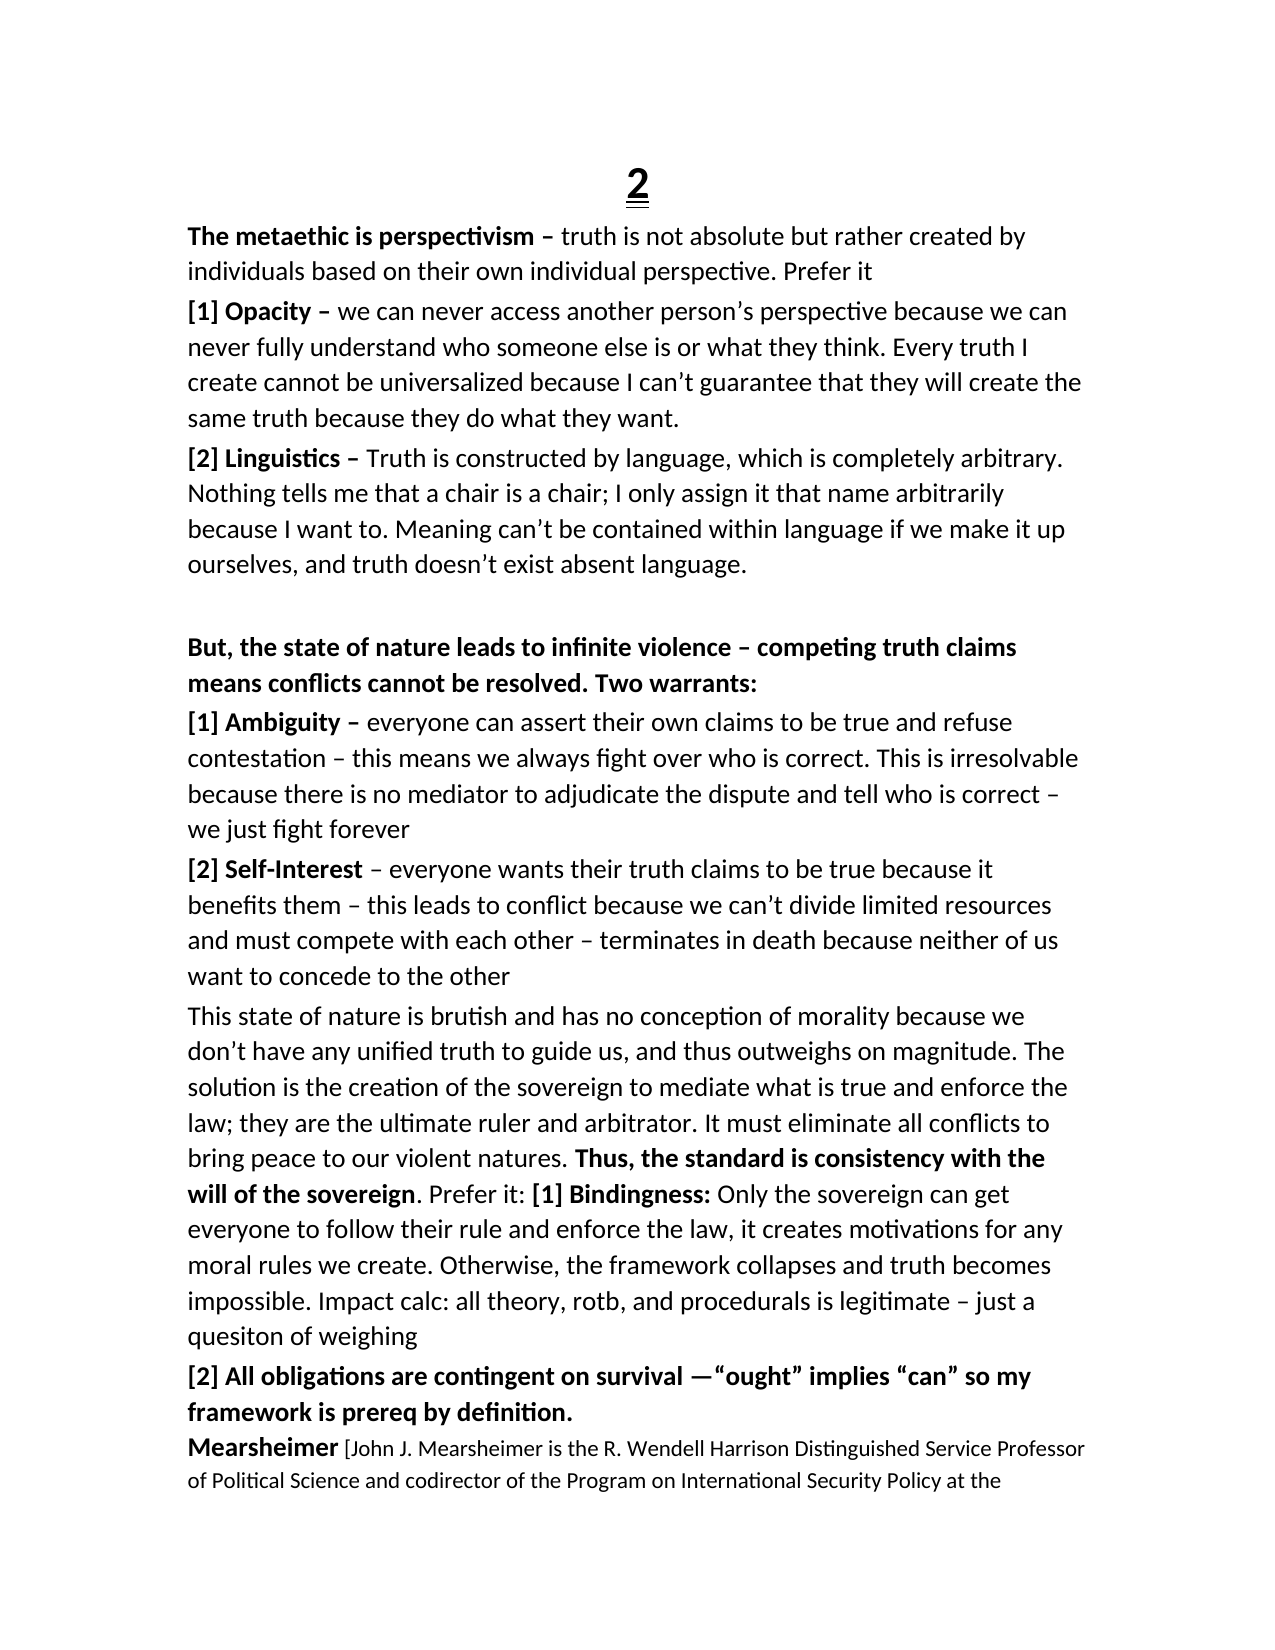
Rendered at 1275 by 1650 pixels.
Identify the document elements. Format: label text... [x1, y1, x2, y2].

subtitle [2] All obligations are contingent on survival —“ought” implies “can” so my framework is prereq by definition. [187, 1359, 1087, 1428]
subtitle [1] Ambiguity – everyone can assert their own claims to be true and refuse contestation – this means we always fight over who is correct. This is irresolvable because there is no mediator to adjudicate the dispute and tell who is correct – we just fight forever [187, 706, 1087, 845]
subtitle But, the state of nature leads to infinite violence – competing truth claims means conflicts cannot be resolved. Two warrants: [187, 630, 1087, 699]
subtitle The metaethic is perspectivism – truth is not absolute but rather created by individuals based on their own individual perspective. Prefer it [187, 219, 1087, 287]
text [187, 1431, 1087, 1494]
subtitle This state of nature is brutish and has no conception of morality because we don’t have any unified truth to guide us, and thus outweighs on magnitude. The solution is the creation of the sovereign to mediate what is true and enforce the law; they are the ultimate ruler and arbitrator. It must eliminate all conflicts to bring peace to our violent natures. Thus, the standard is consistency with the will of the sovereign. Prefer it: [1] Bindingness: Only the sovereign can get everyone to follow their rule and enforce the law, it creates motivations for any moral rules we create. Otherwise, the framework collapses and truth becomes impossible. Impact calc: all theory, rotb, and procedurals is legitimate – just a quesiton of weighing [187, 999, 1087, 1352]
subtitle 2 [187, 154, 1087, 210]
subtitle [2] Linguistics – Truth is constructed by language, which is completely arbitrary. Nothing tells me that a chair is a chair; I only assign it that name arbitrarily because I want to. Meaning can’t be contained within language if we make it up ourselves, and truth doesn’t exist absent language. [187, 441, 1087, 581]
subtitle [2] Self-Interest – everyone wants their truth claims to be true because it benefits them – this leads to conflict because we can’t divide limited resources and must compete with each other – terminates in death because neither of us want to concede to the other [187, 852, 1087, 992]
subtitle [1] Opacity – we can never access another person’s perspective because we can never fully understand who someone else is or what they think. Every truth I create cannot be universalized because I can’t guarantee that they will create the same truth because they do what they want. [187, 294, 1087, 434]
